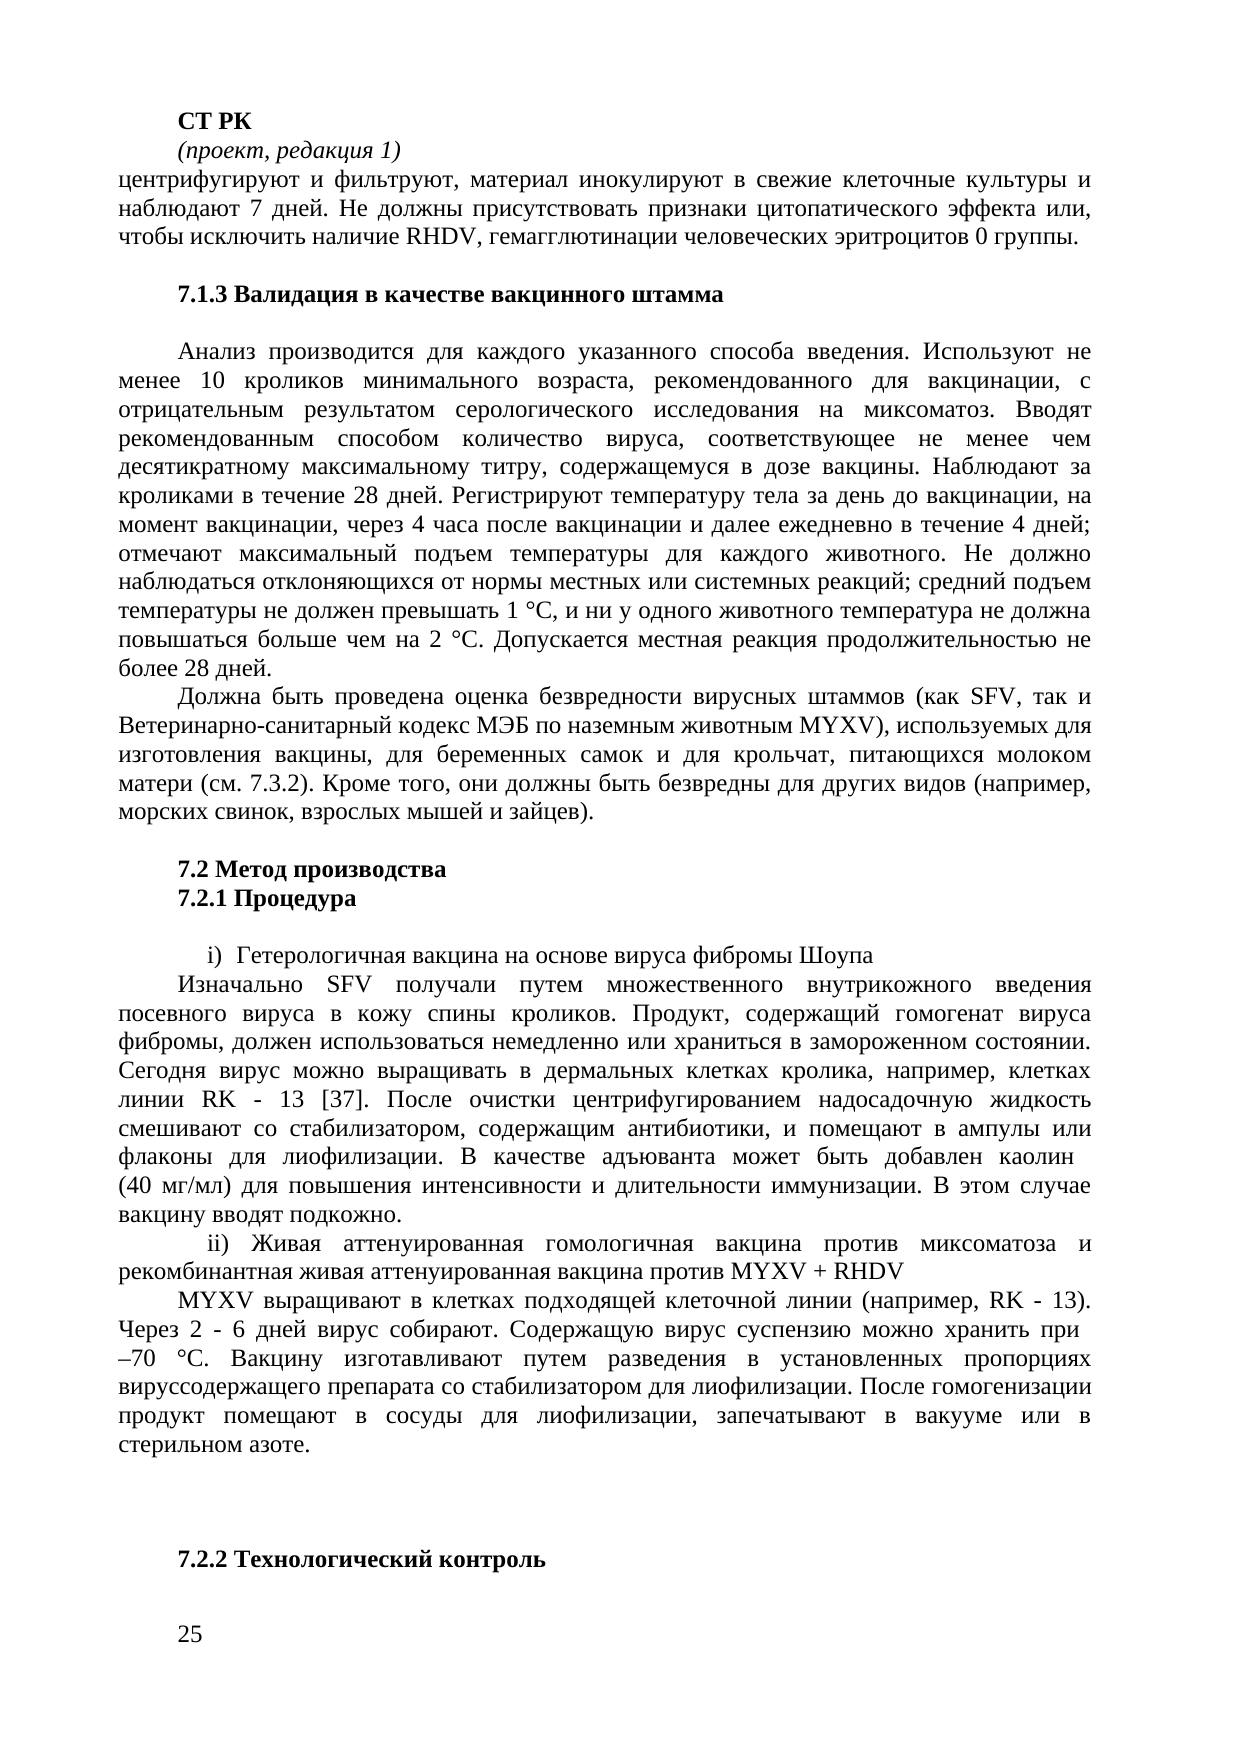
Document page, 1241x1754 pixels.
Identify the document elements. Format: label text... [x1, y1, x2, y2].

text 7.1.3 Валидация в качестве вакцинного штамма [118, 279, 1092, 308]
text MYXV выращивают в клетках подходящей клеточной линии (например, RK - 13). Через 2 - 6 дней вирус собирают. Содержащую вирус суспензию можно хранить при –70 °C. Вакцину изготавливают путем разведения в установленных пропорциях вируссодержащего препарата со стабилизатором для лиофилизации. После гомогенизации продукт помещают в сосуды для лиофилизации, запечатывают в вакууме или в стерильном азоте. [118, 1285, 1092, 1458]
text 7.2.2 Технологический контроль [118, 1544, 1092, 1573]
text Анализ производится для каждого указанного способа введения. Используют не менее 10 кроликов минимального возраста, рекомендованного для вакцинации, с отрицательным результатом серологического исследования на миксоматоз. Вводят рекомендованным способом количество вируса, соответствующее не менее чем десятикратному максимальному титру, содержащемуся в дозе вакцины. Наблюдают за кроликами в течение 28 дней. Регистрируют температуру тела за день до вакцинации, на момент вакцинации, через 4 часа после вакцинации и далее ежедневно в течение 4 дней; отмечают максимальный подъем температуры для каждого животного. Не должно наблюдаться отклоняющихся от нормы местных или системных реакций; средний подъем температуры не должен превышать 1 °C, и ни у одного животного температура не должна повышаться больше чем на 2 °C. Допускается местная реакция продолжительностью не более 28 дней. [118, 336, 1092, 681]
list Гетерологичная вакцина на основе вируса фибромы Шоупа [207, 940, 1092, 969]
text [118, 164, 1092, 250]
text 7.2.1 Процедура [118, 883, 1092, 911]
list Живая аттенуированная гомологичная вакцина против миксоматоза и рекомбинантная живая аттенуированная вакцина против MYXV + RHDV [118, 1228, 1092, 1285]
text 7.2 Метод производства [118, 854, 1092, 883]
text Изначально SFV получали путем множественного внутрикожного введения посевного вируса в кожу спины кроликов. Продукт, содержащий гомогенат вируса фибромы, должен использоваться немедленно или храниться в замороженном состоянии. Сегодня вирус можно выращивать в дермальных клетках кролика, например, клетках линии RK - 13 [37]. После очистки центрифугированием надосадочную жидкость смешивают со стабилизатором, содержащим антибиотики, и помещают в ампулы или флаконы для лиофилизации. В качестве адъюванта может быть добавлен каолин (40 мг/мл) для повышения интенсивности и длительности иммунизации. В этом случае вакцину вводят подкожно. [118, 969, 1092, 1228]
text Должна быть проведена оценка безвредности вирусных штаммов (как SFV, так и Ветеринарно-санитарный кодекс МЭБ по наземным животным MYXV), используемых для изготовления вакцины, для беременных самок и для крольчат, питающихся молоком матери (см. 7.3.2). Кроме того, они должны быть безвредны для других видов (например, морских свинок, взрослых мышей и зайцев). [118, 681, 1092, 825]
